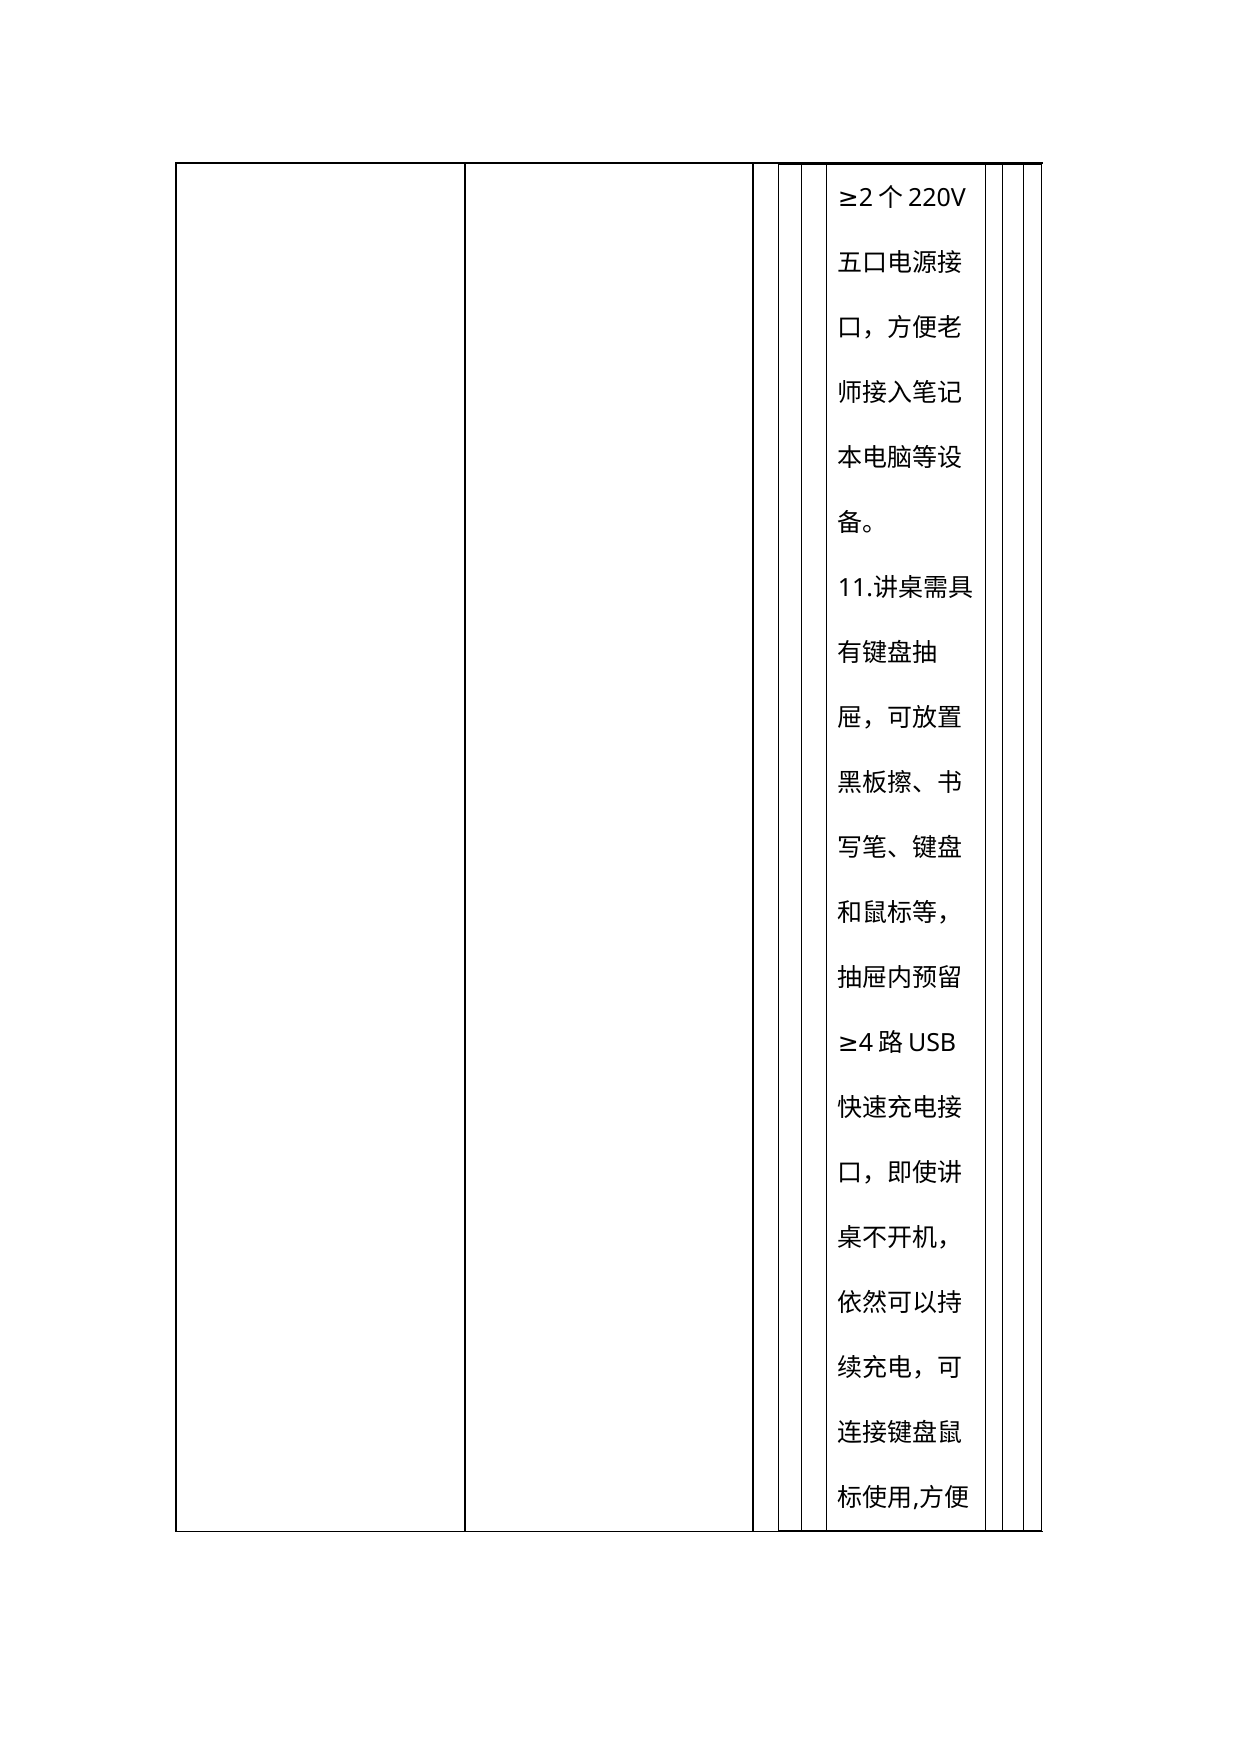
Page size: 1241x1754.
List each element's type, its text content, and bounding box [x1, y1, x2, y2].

table_cell [1024, 165, 1041, 1530]
table_cell [827, 165, 985, 1530]
table_cell 1 [177, 164, 464, 1531]
table_cell [466, 164, 752, 1531]
table_cell [779, 165, 801, 1530]
table_cell [986, 165, 1002, 1530]
table_cell [1003, 165, 1023, 1530]
table_cell [802, 165, 826, 1530]
table_cell [754, 164, 778, 1531]
